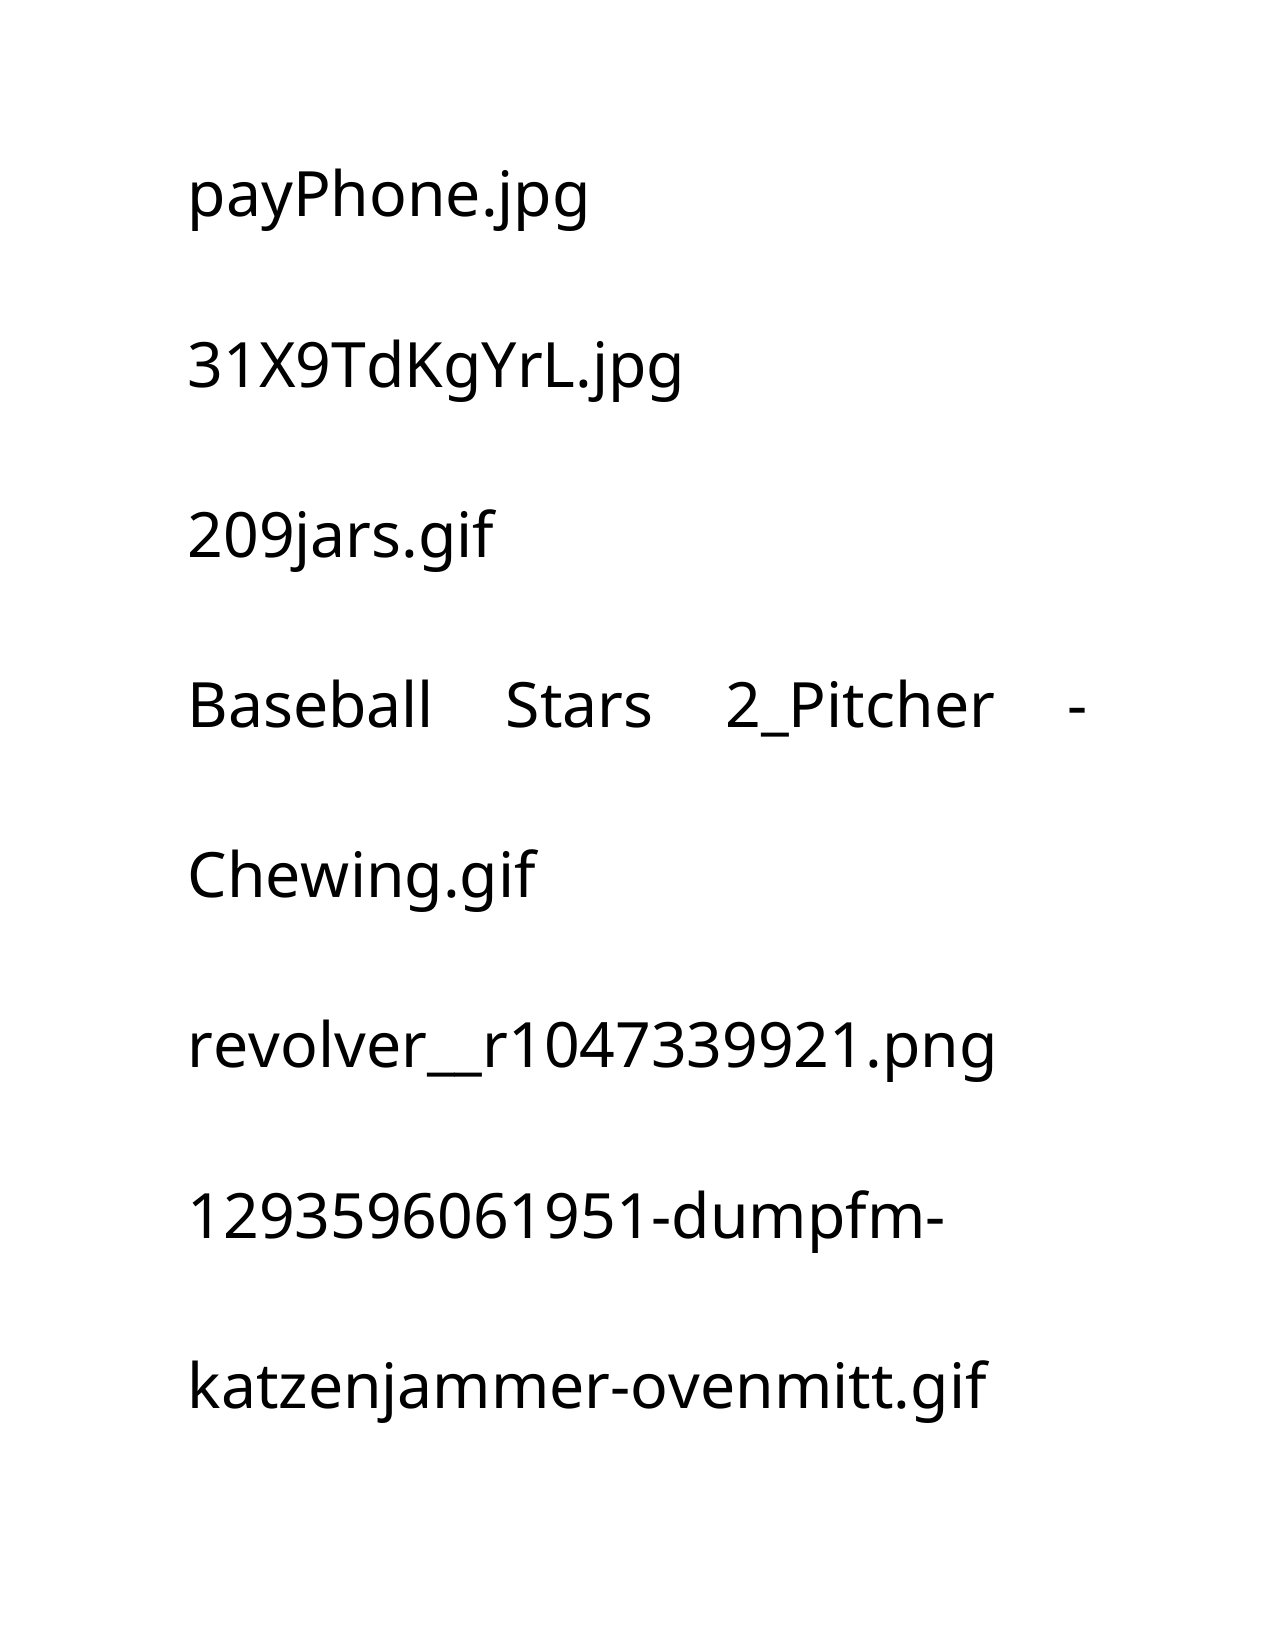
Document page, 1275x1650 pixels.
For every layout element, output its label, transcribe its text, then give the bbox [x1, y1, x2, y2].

text 209jars.gif [187, 490, 1087, 576]
text revolver__r1047339921.png [187, 1001, 1087, 1086]
text Baseball Stars 2_Pitcher - Chewing.gif [187, 661, 1087, 916]
text payPhone.jpg [187, 150, 1087, 235]
text 1293596061951-dumpfm-katzenjammer-ovenmitt.gif [187, 1171, 1087, 1427]
text 31X9TdKgYrL.jpg [187, 320, 1087, 405]
